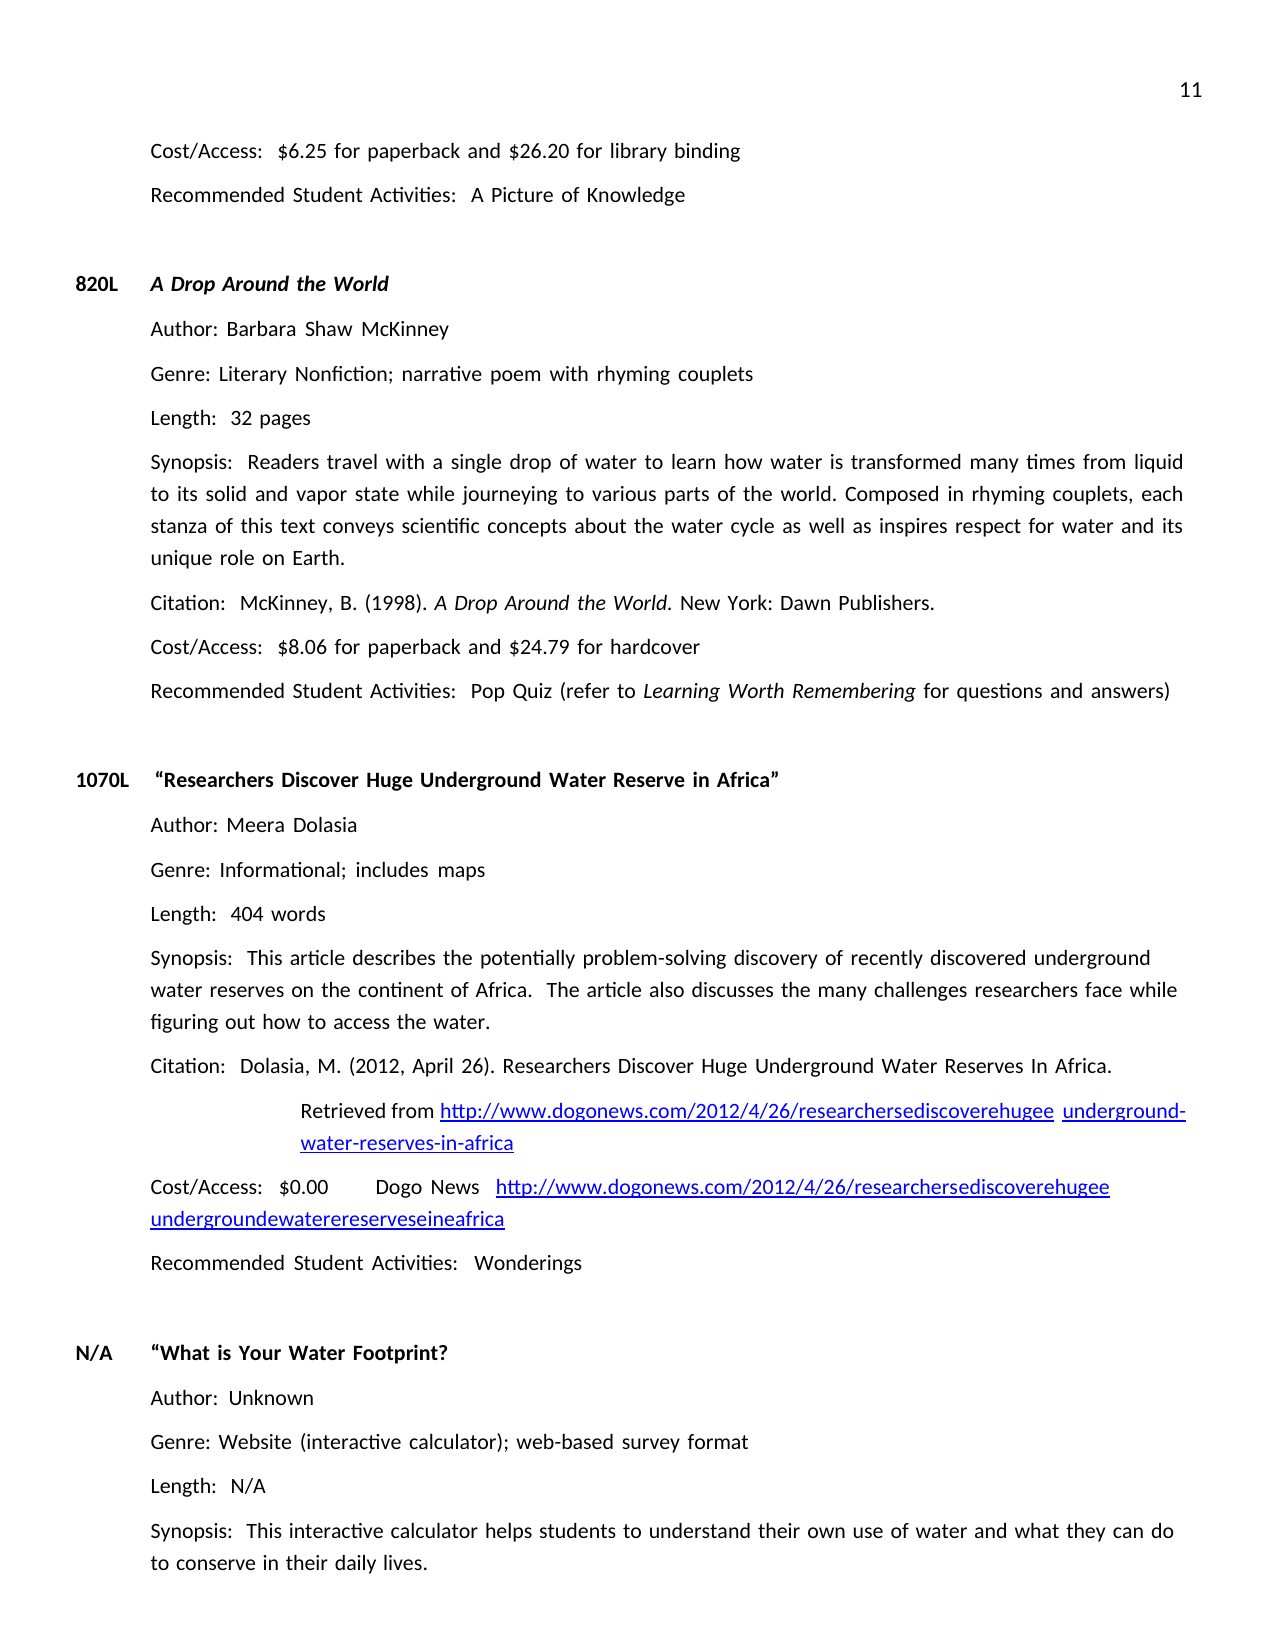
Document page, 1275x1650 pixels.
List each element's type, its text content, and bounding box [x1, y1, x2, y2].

text Cost/Access: $0.00 Dogo News http://www.dogonews.com/2012/4/26/researchersediscoverehugee undergroundewaterereserveseineafrica [150, 1173, 1122, 1232]
text Recommended Student Activities: Wonderings [75, 1249, 1202, 1276]
text Citation: Dolasia, M. (2012, April 26). Researchers Discover Huge Underground Water Reserves In Africa. [150, 1052, 1202, 1079]
subtitle N/A “What is Your Water Footprint? [75, 1339, 1202, 1366]
text Citation: McKinney, B. (1998). A Drop Around the World. New York: Dawn Publishers. Cost/Access: $8.06 for paperback and $24.79 for hardcover [150, 589, 1045, 659]
text Author: Barbara Shaw McKinney [150, 315, 1202, 341]
text Cost/Access: $6.25 for paperback and $26.20 for library binding Recommended Student Activities: A Picture of Knowledge [150, 137, 817, 208]
text Author: Unknown [150, 1384, 1202, 1410]
text Synopsis: This interactive calculator helps students to understand their own use of water and what they can do to conserve in their daily lives. [150, 1517, 1189, 1576]
text Recommended Student Activities: Pop Quiz (refer to Learning Worth Remembering for questions and answers) [75, 677, 1202, 704]
text Synopsis: This article describes the potentially problem-solving discovery of recently discovered underground water reserves on the continent of Africa. The article also discusses the many challenges researchers face while figuring out how to access the water. [150, 944, 1189, 1035]
text Retrieved from http://www.dogonews.com/2012/4/26/researchersediscoverehugee underground-water-reserves-in-africa [300, 1097, 1189, 1156]
text Synopsis: Readers travel with a single drop of water to learn how water is transformed many times from liquid to its solid and vapor state while journeying to various parts of the world. Composed in rhyming couplets, each stanza of this text conveys scientific concepts about the water cycle as well as inspires respect for water and its unique role on Earth. [150, 448, 1183, 571]
text Genre: Website (interactive calculator); web-based survey format Length: N/A [150, 1428, 817, 1499]
text Genre: Informational; includes maps Length: 404 words [150, 856, 550, 927]
text Author: Meera Dolasia [150, 811, 1202, 838]
text Genre: Literary Nonfiction; narrative poem with rhyming couplets Length: 32 pages [150, 360, 817, 431]
subtitle 1070L “Researchers Discover Huge Underground Water Reserve in Africa” [75, 767, 1202, 793]
subtitle 820L A Drop Around the World [75, 270, 1202, 297]
